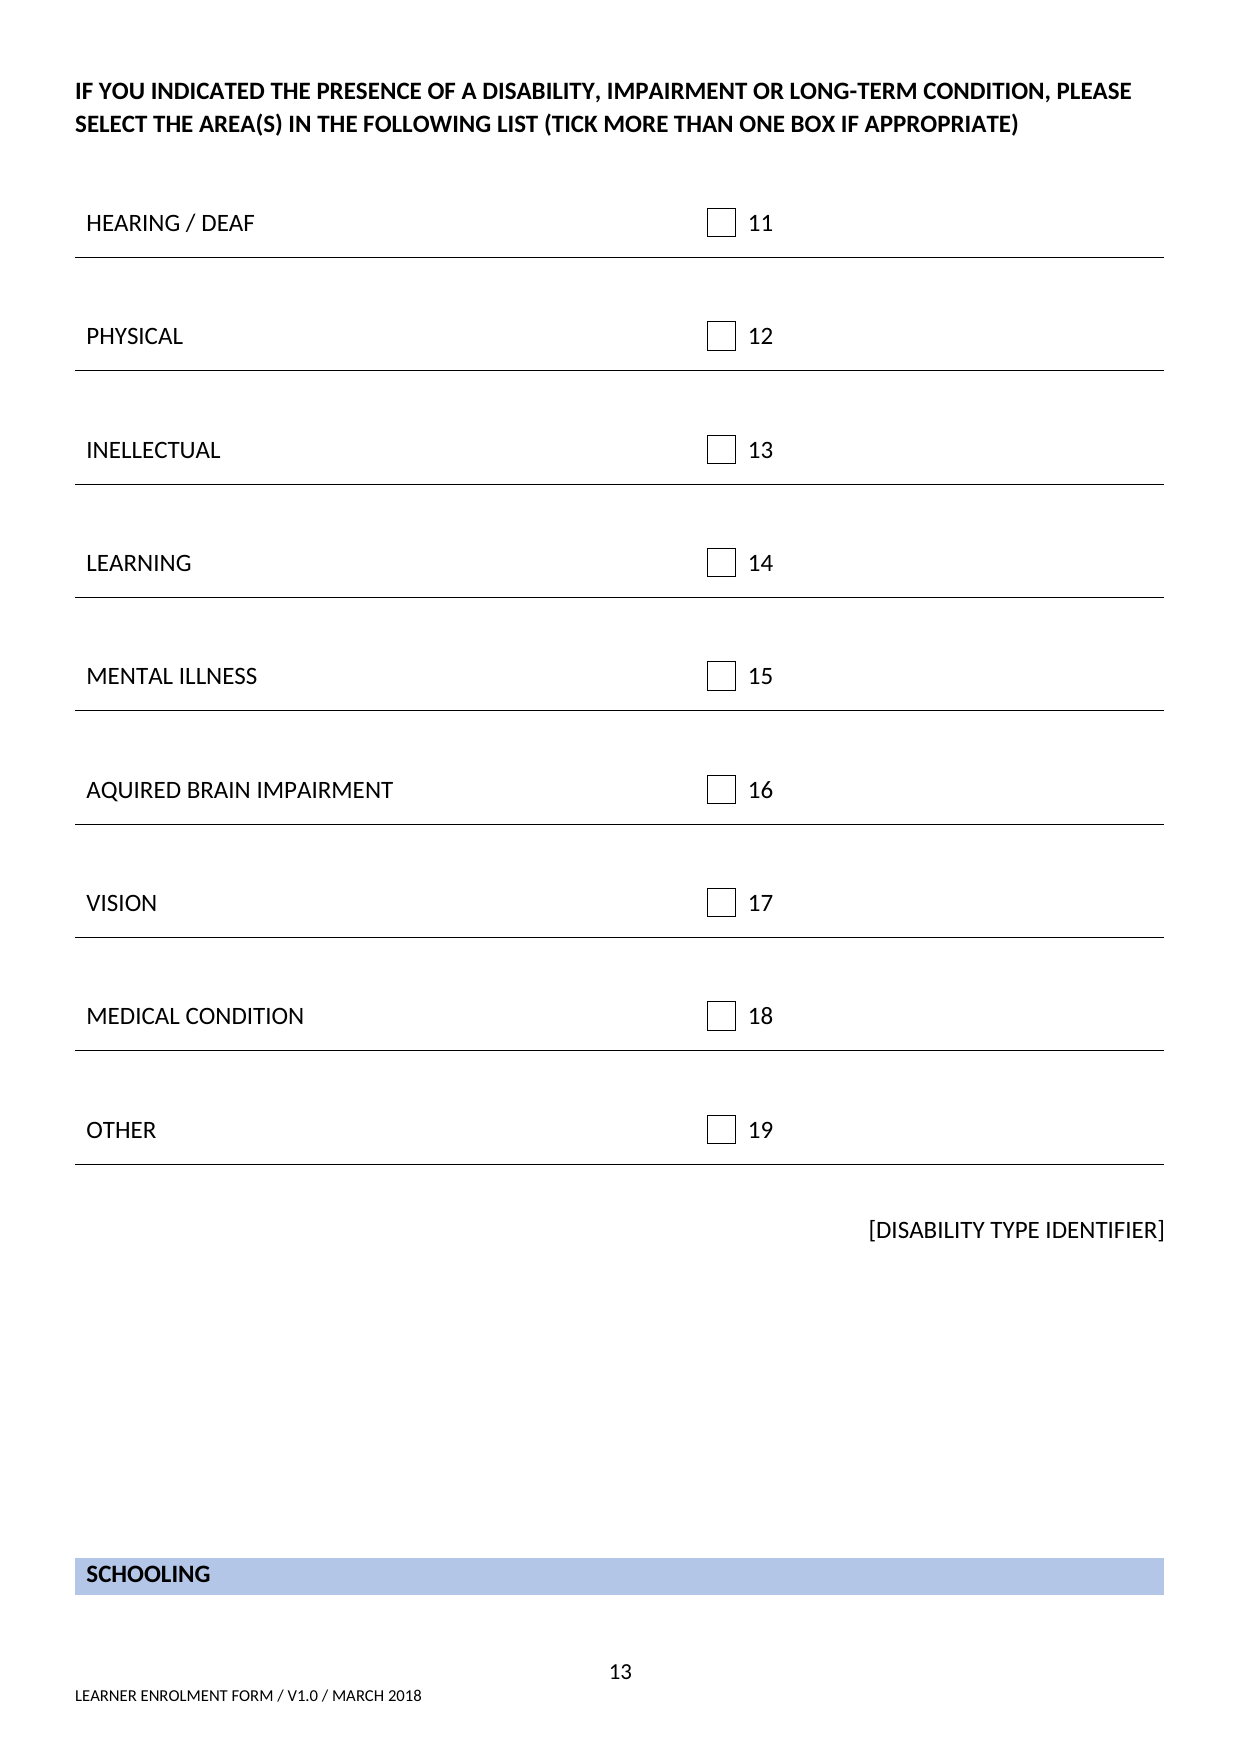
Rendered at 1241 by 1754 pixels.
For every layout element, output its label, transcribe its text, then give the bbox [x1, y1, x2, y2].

table_header 13 [620, 434, 1164, 484]
table_header MENTAL ILLNESS [75, 660, 619, 710]
table_header 17 [620, 887, 1164, 937]
text [DISABILITY TYPE IDENTIFIER] [75, 1214, 1165, 1245]
table_header HEARING / DEAF [75, 207, 619, 257]
table_header VISION [75, 887, 619, 937]
table_header MEDICAL CONDITION [75, 1000, 619, 1050]
table_header LEARNING [75, 547, 619, 597]
table_header AQUIRED BRAIN IMPAIRMENT [75, 774, 619, 824]
table_header OTHER [75, 1114, 619, 1164]
table_header 12 [620, 320, 1164, 370]
table_header PHYSICAL [75, 320, 619, 370]
table_header 15 [620, 660, 1164, 710]
table_header 18 [620, 1000, 1164, 1050]
table_header 14 [620, 547, 1164, 597]
table_header 16 [620, 774, 1164, 824]
table_header 19 [620, 1114, 1164, 1164]
table_header 11 [620, 207, 1164, 257]
table_header INELLECTUAL [75, 434, 619, 484]
text IF YOU INDICATED THE PRESENCE OF A DISABILITY, IMPAIRMENT OR LONG-TERM CONDITION, PLEASE SELECT THE AREA(S) IN THE FOLLOWING LIST (TICK MORE THAN ONE BOX IF APPROPRIATE) [75, 75, 1165, 138]
table_header SCHOOLING [75, 1558, 1164, 1595]
